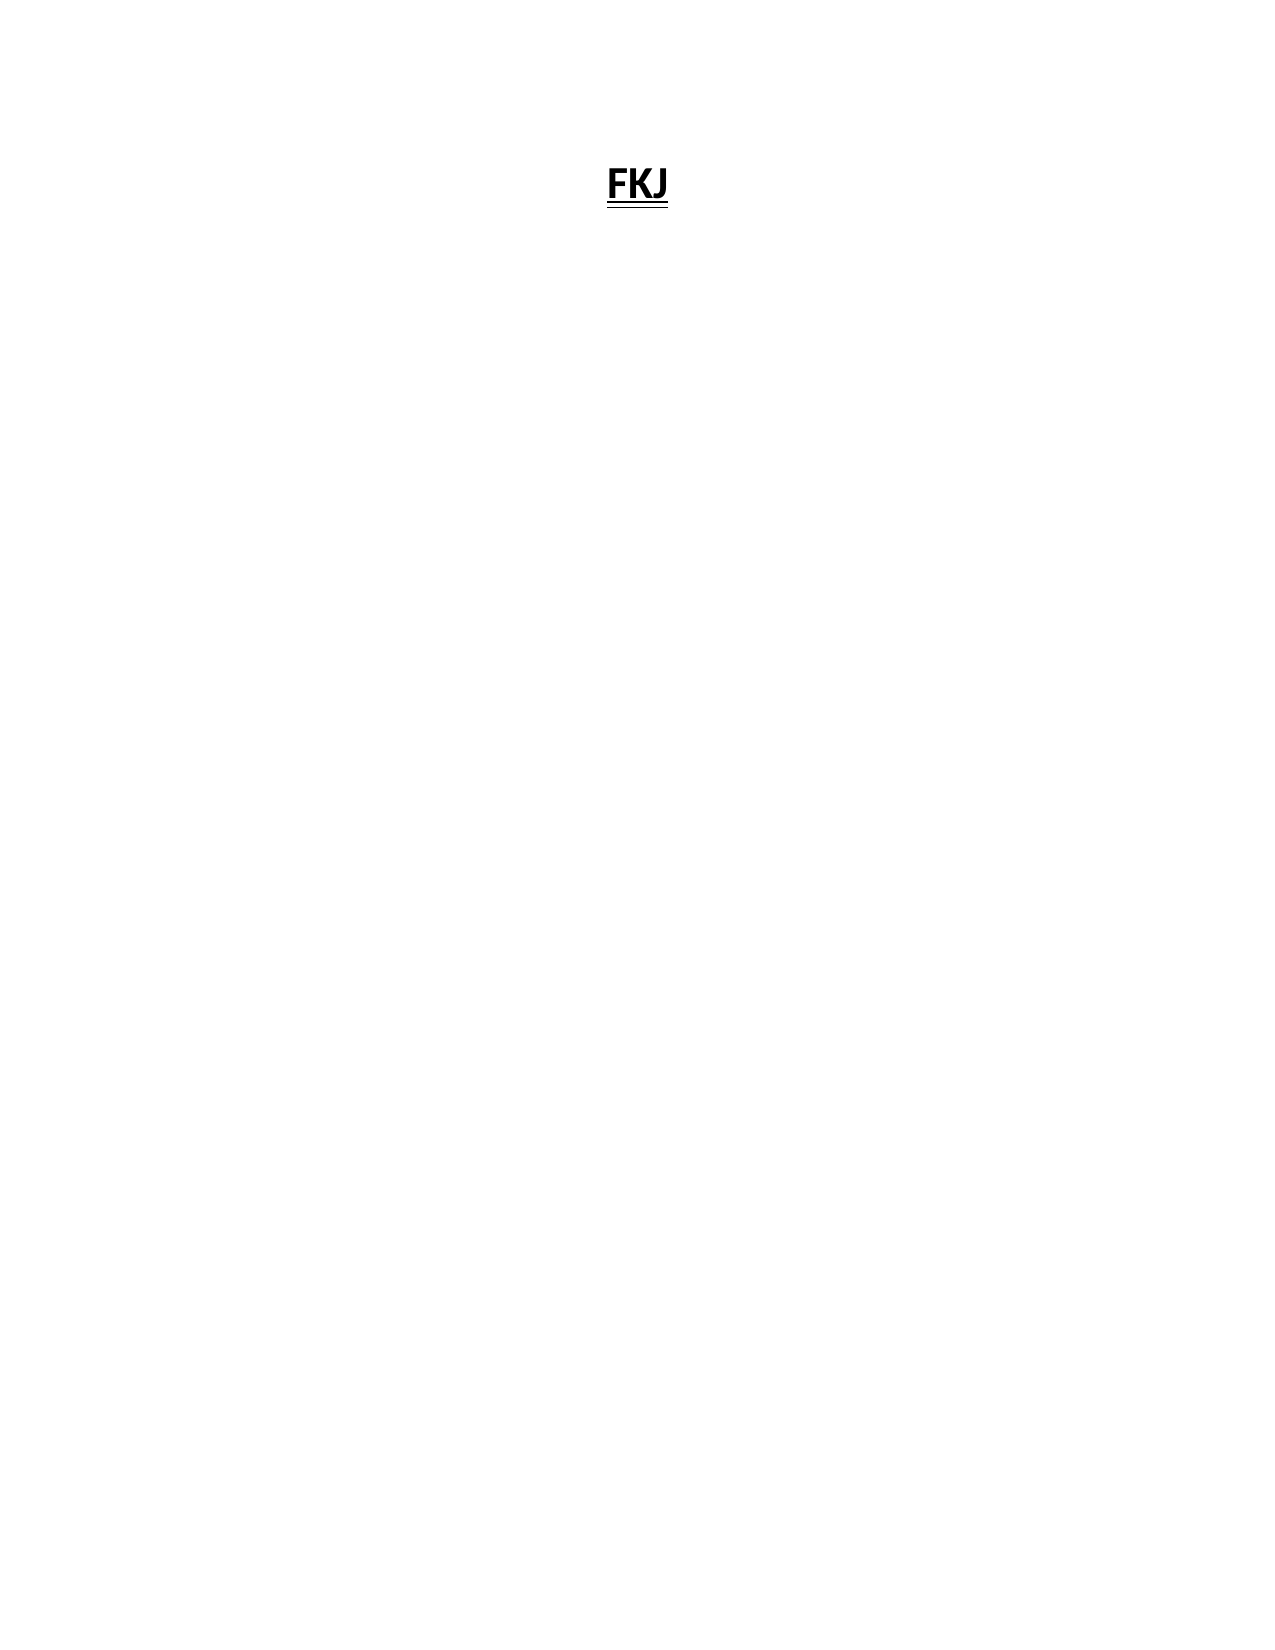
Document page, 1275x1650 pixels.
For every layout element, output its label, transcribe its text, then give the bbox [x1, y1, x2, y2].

subtitle FKJ [150, 154, 1125, 210]
